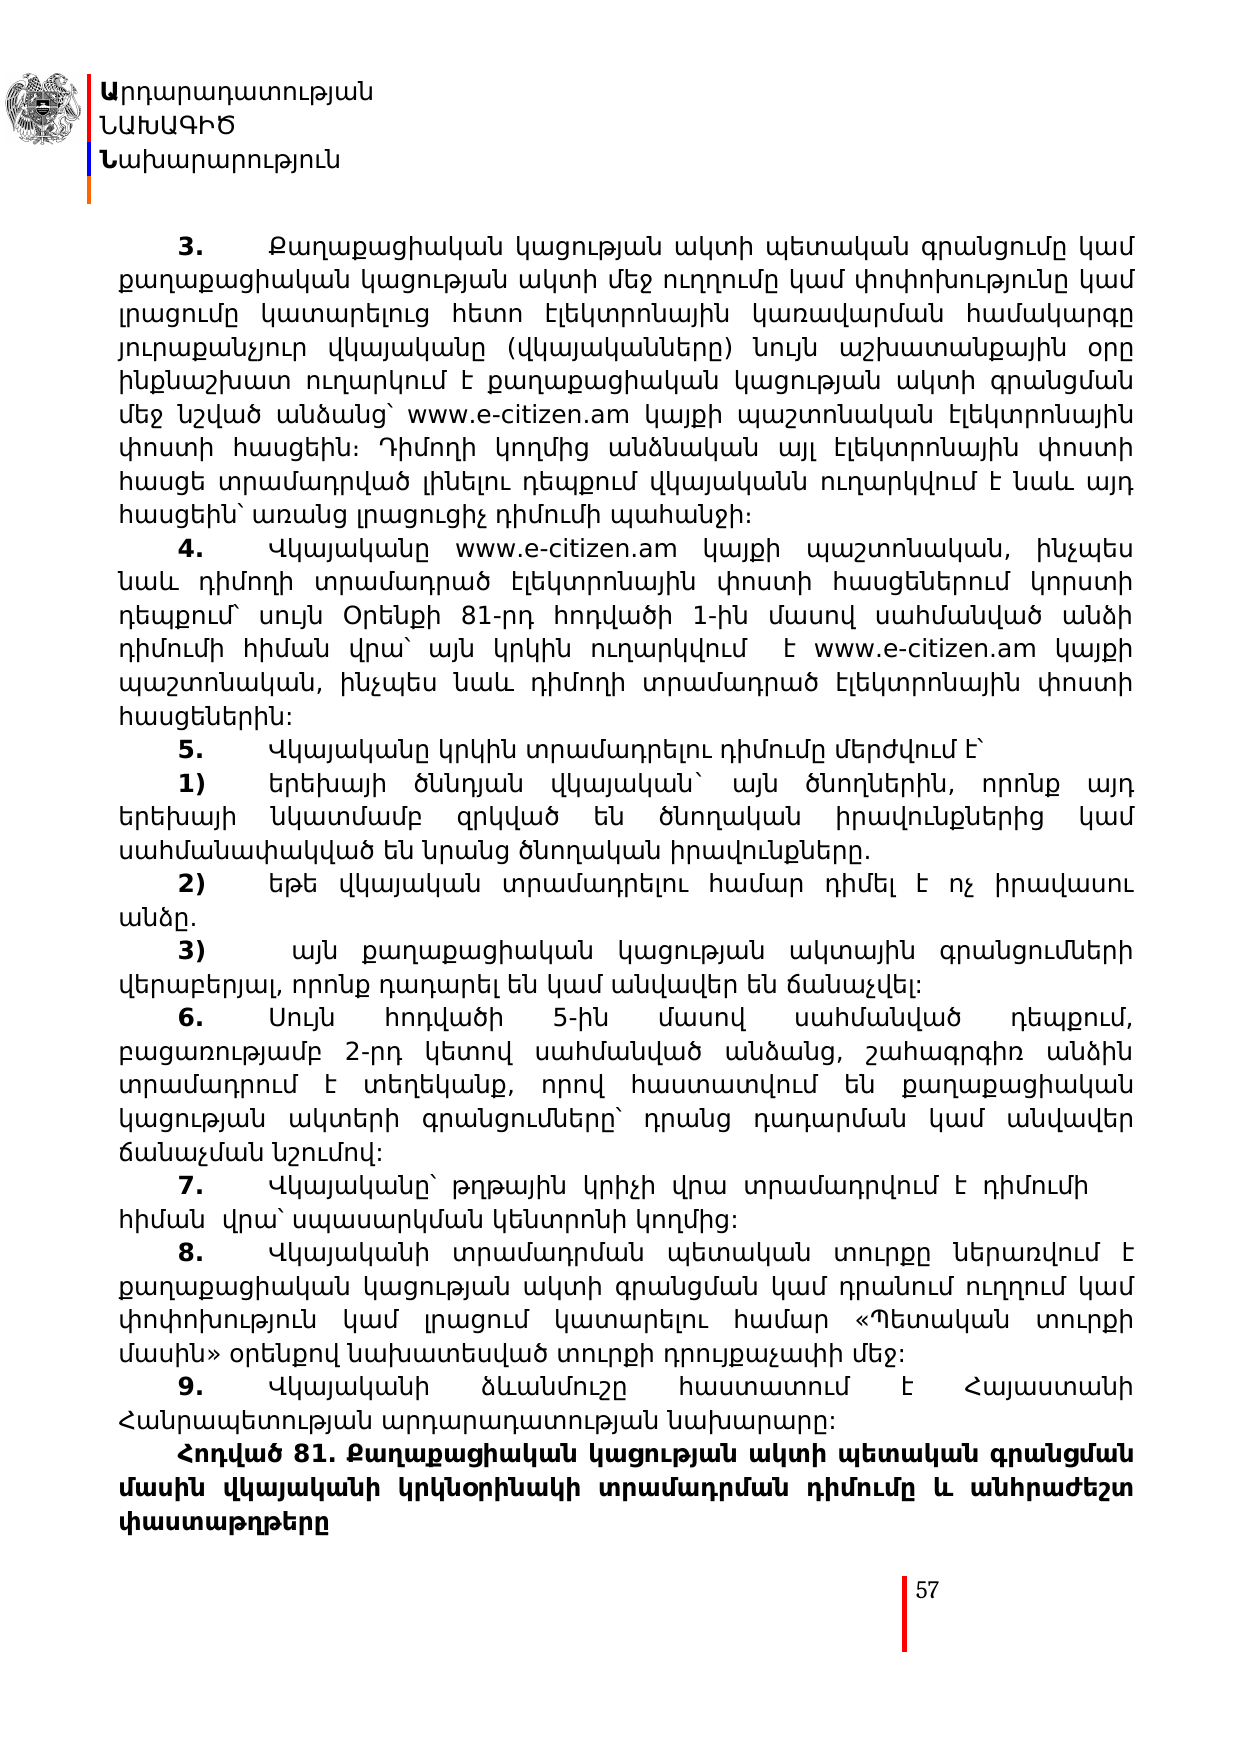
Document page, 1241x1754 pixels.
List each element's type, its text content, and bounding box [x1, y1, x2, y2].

text Հոդված 81․ Քաղաքացիական կացության ակտի պետական գրանցման մասին վկայականի կրկնօրինակի տրամադրման դիմումը և անհրաժեշտ փաստաթղթերը [118, 1502, 1134, 1536]
list երեխայի ծննդյան վկայական` այն ծնողներին, որոնք այդ երեխայի նկատմամբ զրկված են ծնողական իրավունքներից կամ սահմանափակված են նրանց ծնողական իրավունքները. [118, 769, 1134, 865]
picture [5, 72, 81, 145]
text Հոդված 81․ Քաղաքացիական կացության ակտի պետական գրանցման մասին վկայականի կրկնօրինակի տրամադրման դիմումը և անհրաժեշտ փաստաթղթերը [118, 1439, 1134, 1473]
list Վկայականը՝ թղթային կրիչի վրա տրամադրվում է դիմումի հիման վրա՝ սպասարկման կենտրոնի կողմից: [118, 1171, 1090, 1234]
list եթե վկայական տրամադրելու համար դիմել է ոչ իրավասու անձը. [118, 869, 1134, 932]
list Վկայականի տրամադրման պետական տուրքը ներառվում է քաղաքացիական կացության ակտի գրանցման կամ դրանում ուղղում կամ փոփոխություն կամ լրացում կատարելու համար «Պետական տուրքի մասին» օրենքով նախատեսված տուրքի դրույքաչափի մեջ: [118, 1238, 1134, 1368]
list Քաղաքացիական կացության ակտի պետական գրանցումը կամ քաղաքացիական կացության ակտի մեջ ուղղումը կամ փոփոխությունը կամ լրացումը կատարելուց հետո էլեկտրոնային կառավարման համակարգը յուրաքանչյուր վկայականը (վկայականները) նույն աշխատանքային օրը ինքնաշխատ ուղարկում է քաղաքացիական կացության ակտի գրանցման մեջ նշված անձանց՝ www.e-citizen.am կայքի պաշտոնական էլեկտրոնային փոստի հասցեին։ Դիմողի կողմից անձնական այլ էլեկտրոնային փոստի հասցե տրամադրված լինելու դեպքում վկայականն ուղարկվում է նաև այդ հասցեին՝ առանց լրացուցիչ դիմումի պահանջի։ [118, 232, 1134, 529]
list Վկայականը www.e-citizen.am կայքի պաշտոնական, ինչպես նաև դիմողի տրամադրած էլեկտրոնային փոստի հասցեներում կորստի դեպքում՝ սույն Օրենքի 81-րդ հոդվածի 1-ին մասով սահմանված անձի դիմումի հիման վրա՝ այն կրկին ուղարկվում է www.e-citizen.am կայքի պաշտոնական, ինչպես նաև դիմողի տրամադրած էլեկտրոնային փոստի հասցեներին: [118, 534, 1134, 731]
list Վկայականը կրկին տրամադրելու դիմումը մերժվում է՝ [118, 735, 1134, 764]
list Վկայականի ձևանմուշը հաստատում է Հայաստանի Հանրապետության արդարադատության նախարարը: [118, 1372, 1134, 1435]
list Սույն հոդվածի 5-ին մասով սահմանված դեպքում, բացառությամբ 2-րդ կետով սահմանված անձանց, շահագրգիռ անձին տրամադրում է տեղեկանք, որով հաստատվում են քաղաքացիական կացության ակտերի գրանցումները՝ դրանց դադարման կամ անվավեր ճանաչման նշումով: [118, 1003, 1134, 1167]
list այն քաղաքացիական կացության ակտային գրանցումների վերաբերյալ, որոնք դադարել են կամ անվավեր են ճանաչվել: [118, 936, 1134, 999]
